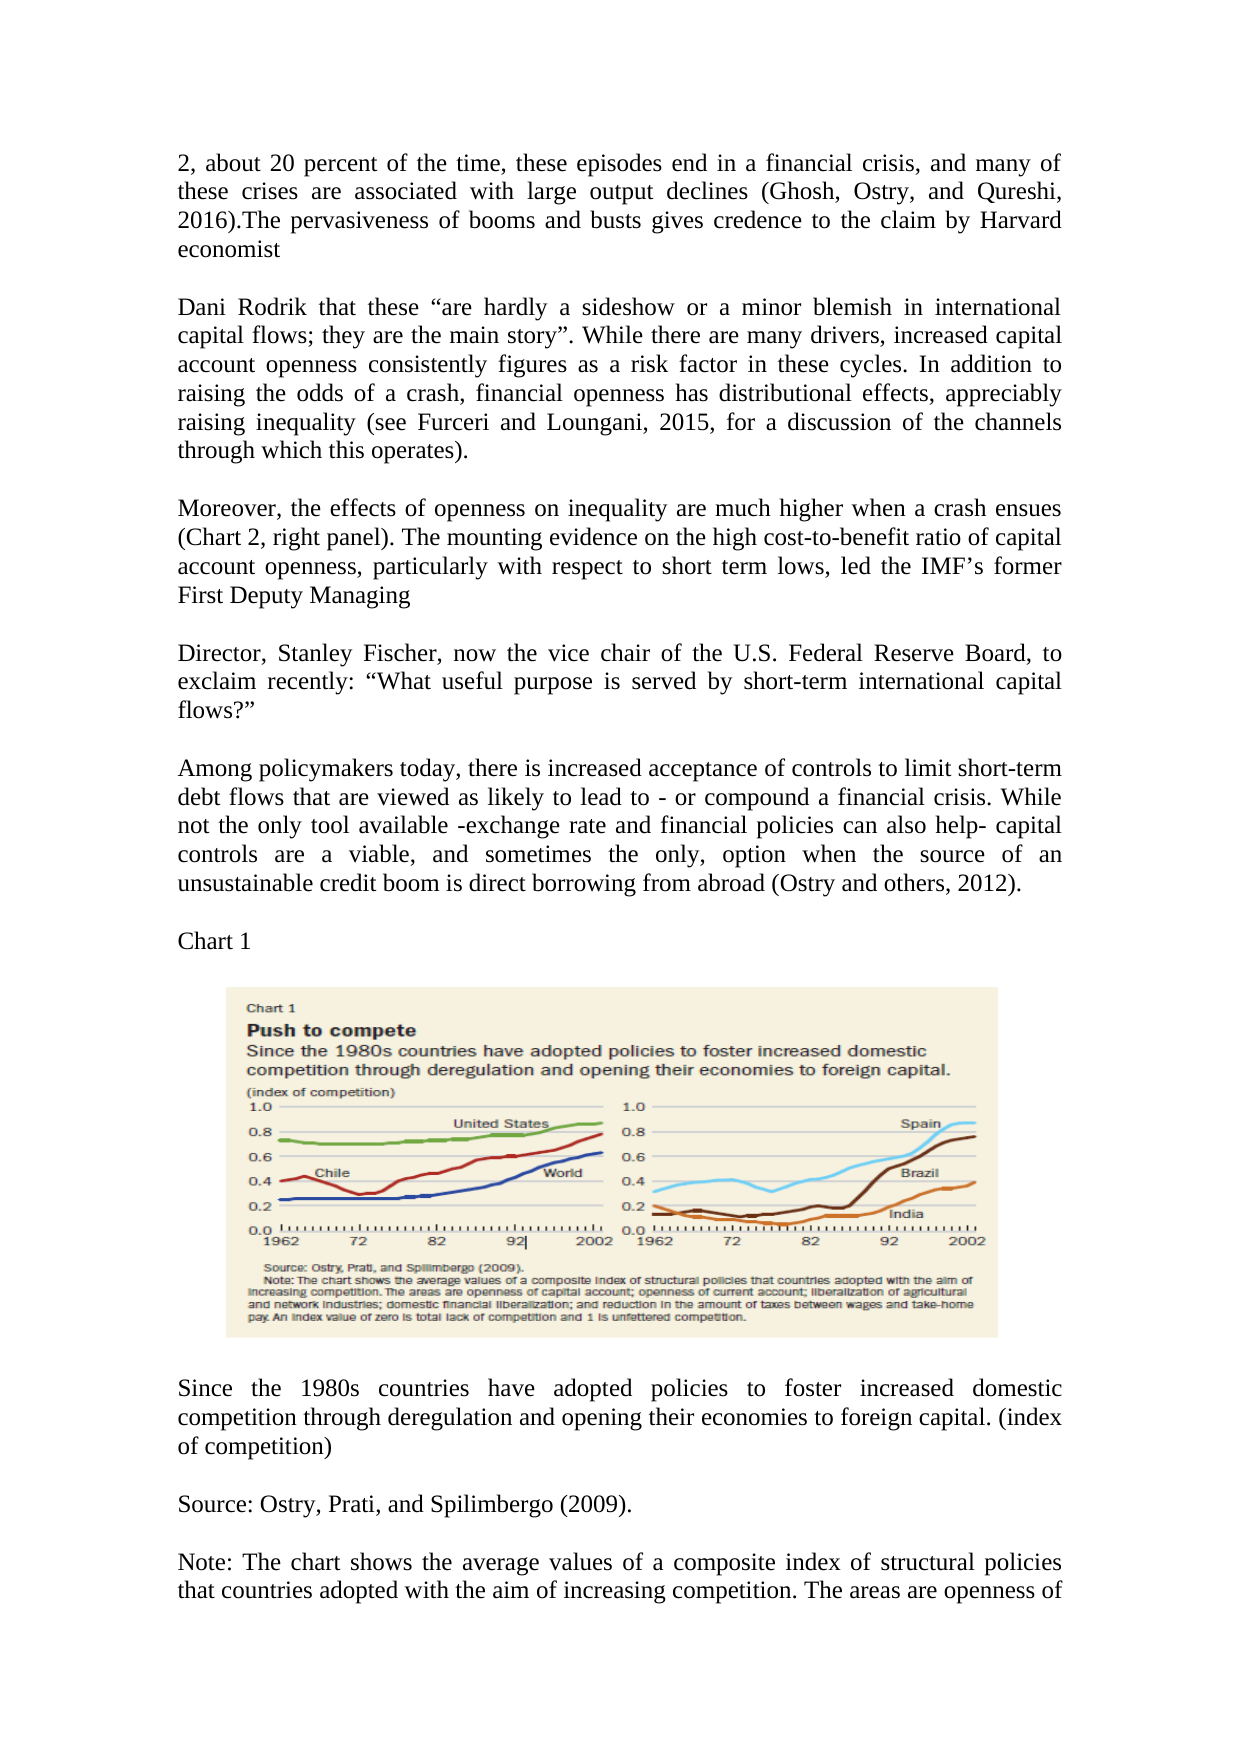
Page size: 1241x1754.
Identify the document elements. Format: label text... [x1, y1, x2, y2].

text Moreover, the effects of openness on inequality are much higher when a crash ensues (Chart 2, right panel). The mounting evidence on the high cost-to-benefit ratio of capital account openness, particularly with respect to short term lows, led the IMF’s former First Deputy Managing [177, 493, 1063, 608]
text Source: Ostry, Prati, and Spilimbergo (2009). [177, 1489, 1063, 1518]
text Among policymakers today, there is increased acceptance of controls to limit short-term debt flows that are viewed as likely to lead to - or compound a financial crisis. While not the only tool available -exchange rate and financial policies can also help- capital controls are a viable, and sometimes the only, option when the source of an unsustainable credit boom is direct borrowing from abroad (Ostry and others, 2012). [177, 753, 1063, 897]
picture [221, 983, 1014, 1345]
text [177, 1547, 1063, 1604]
text Dani Rodrik that these “are hardly a sideshow or a minor blemish in international capital flows; they are the main story”. While there are many drivers, increased capital account openness consistently figures as a risk factor in these cycles. In addition to raising the odds of a crash, financial openness has distributional effects, appreciably raising inequality (see Furceri and Loungani, 2015, for a discussion of the channels through which this operates). [177, 292, 1063, 464]
text Director, Stanley Fischer, now the vice chair of the U.S. Federal Reserve Board, to exclaim recently: “What useful purpose is served by short-term international capital flows?” [177, 638, 1063, 724]
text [177, 148, 1063, 263]
text Since the 1980s countries have adopted policies to foster increased domestic competition through deregulation and opening their economies to foreign capital. (index of competition) [177, 1373, 1063, 1460]
text Chart 1 [177, 926, 1063, 955]
